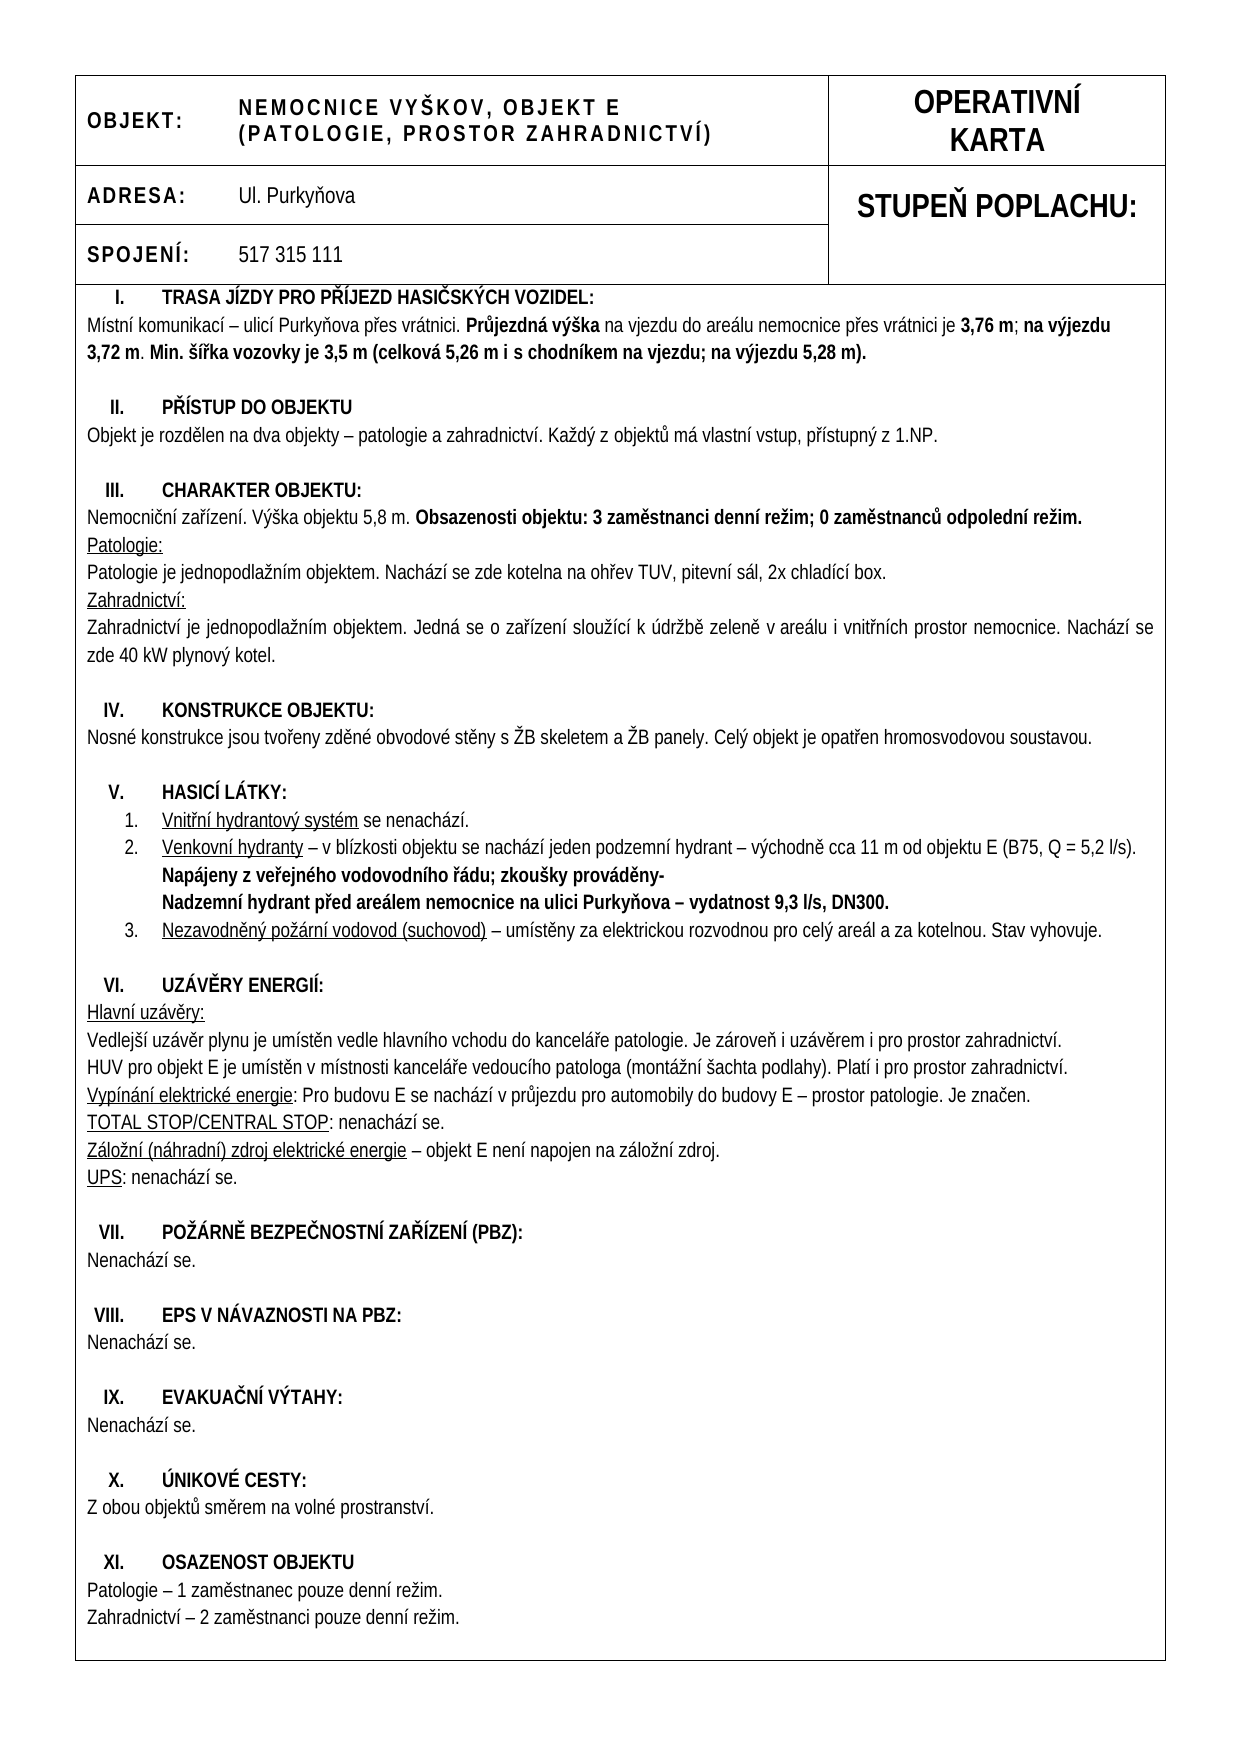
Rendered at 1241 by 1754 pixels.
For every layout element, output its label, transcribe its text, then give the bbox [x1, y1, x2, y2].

table_header nemocnice vyškov, objekt E (patologie, prostor zahradnictví) [227, 76, 828, 165]
table_cell SPOJENÍ: [76, 225, 227, 284]
table_cell ADRESA: [76, 166, 227, 224]
table_header OBJEKT: [76, 76, 227, 165]
table_header OPERATIVNÍ KARTA [829, 76, 1165, 165]
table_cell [76, 285, 1165, 1660]
table_cell Ul. Purkyňova [227, 166, 828, 224]
table_cell 517 315 111 [227, 225, 828, 284]
table_cell STUPEŇ POPLACHU: [829, 166, 1165, 284]
